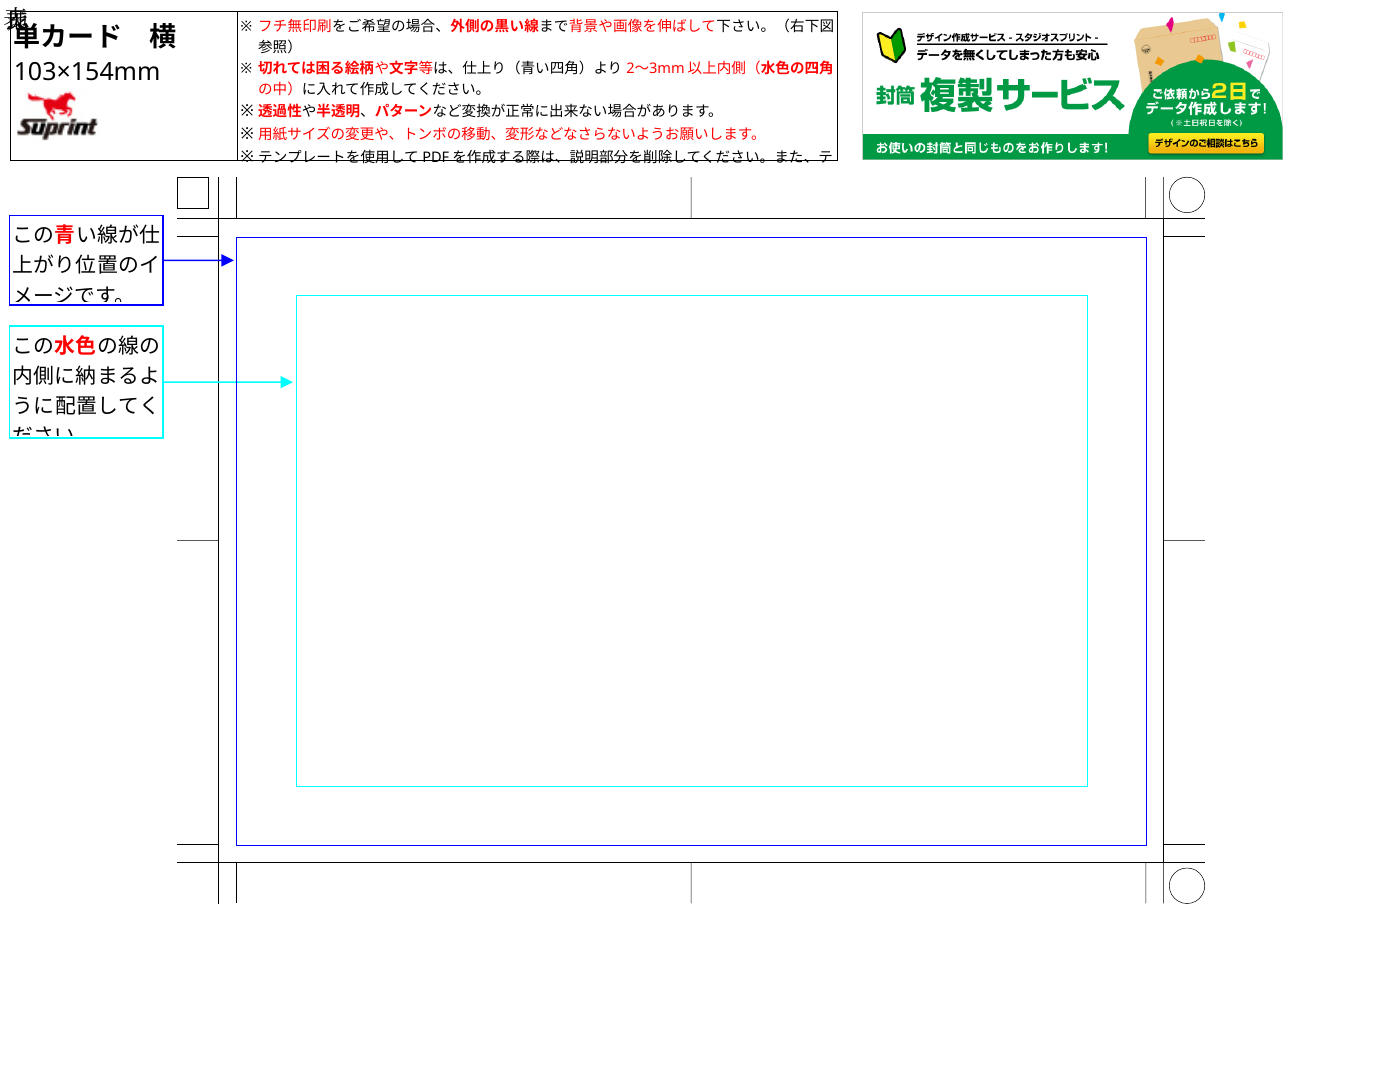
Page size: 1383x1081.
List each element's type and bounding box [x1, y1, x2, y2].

picture [13, 87, 102, 145]
picture [862, 12, 1283, 160]
